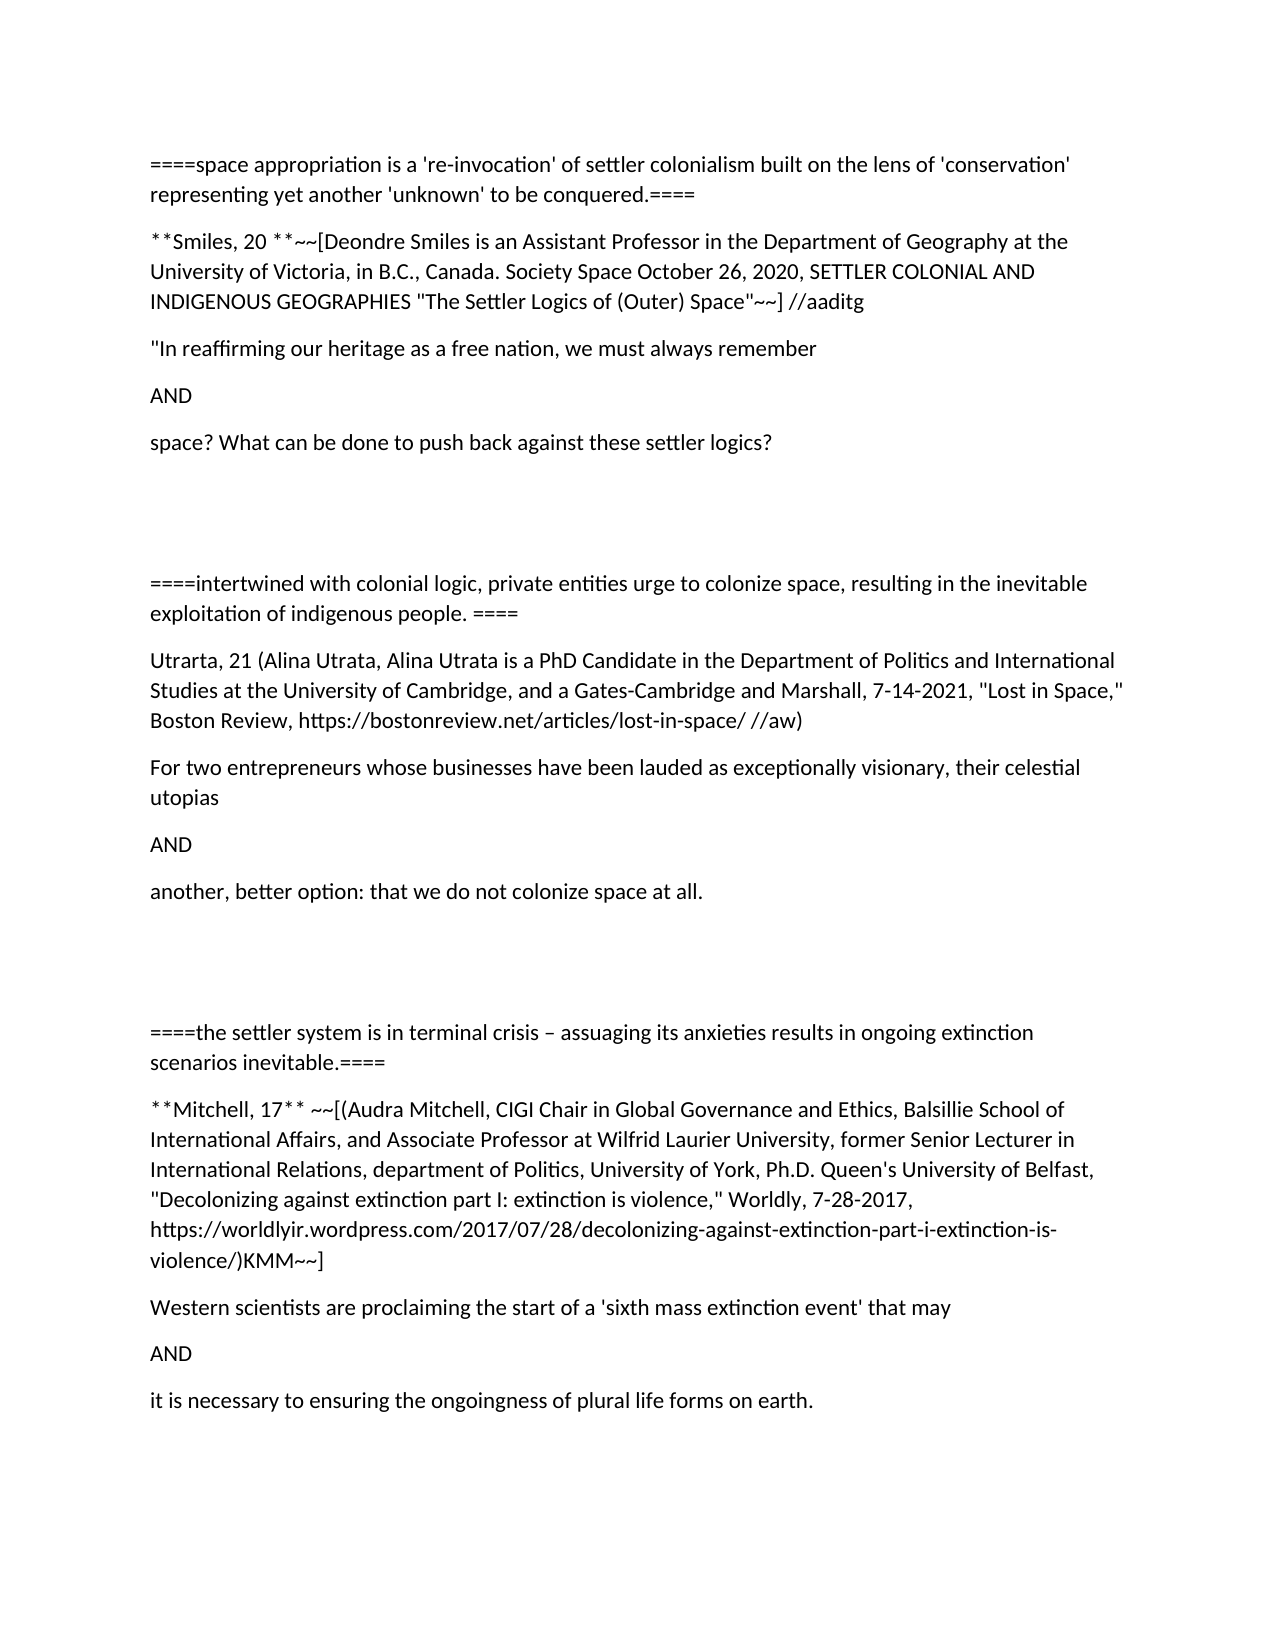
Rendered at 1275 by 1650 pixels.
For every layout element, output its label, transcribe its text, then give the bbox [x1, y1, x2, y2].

text For two entrepreneurs whose businesses have been lauded as exceptionally visionary, their celestial utopias [150, 753, 1125, 811]
text AND [150, 1339, 1125, 1368]
text ‍"In reaffirming our heritage as a free nation, we must always remember [150, 334, 1125, 362]
text **Smiles, 20 **~~[Deondre Smiles is an Assistant Professor in the Department of Geography at the University of Victoria, in B.C., Canada. Society Space October 26, 2020, SETTLER COLONIAL AND INDIGENOUS GEOGRAPHIES "The Settler Logics of (Outer) Space"~~] //aaditg [150, 227, 1125, 316]
text ====intertwined with colonial logic, private entities urge to colonize space, resulting in the inevitable exploitation of indigenous people. ==== [150, 569, 1125, 627]
text another, better option: that we do not colonize space at all. [150, 877, 1125, 905]
text AND [150, 830, 1125, 858]
text it is necessary to ensuring the ongoingness of plural life forms on earth. [150, 1386, 1125, 1414]
text ====space appropriation is a 're-invocation' of settler colonialism built on the lens of 'conservation' representing yet another 'unknown' to be conquered.==== [150, 150, 1125, 208]
text Western scientists are proclaiming the start of a 'sixth mass extinction event' that may [150, 1293, 1125, 1321]
text **Mitchell, 17** ~~[(Audra Mitchell, CIGI Chair in Global Governance and Ethics, Balsillie School of International Affairs, and Associate Professor at Wilfrid Laurier University, former Senior Lecturer in International Relations, department of Politics, University of York, Ph.D. Queen's University of Belfast, "Decolonizing against extinction part I: extinction is violence," Worldly, 7-28-2017, https://worldlyir.wordpress.com/2017/07/28/decolonizing-against-extinction-part-i-extinction-is-violence/)KMM~~] [150, 1095, 1125, 1274]
text AND [150, 381, 1125, 409]
text ====the settler system is in terminal crisis – assuaging its anxieties results in ongoing extinction scenarios inevitable.==== [150, 1018, 1125, 1076]
text space? What can be done to push back against these settler logics? [150, 428, 1125, 456]
text Utrarta, 21 (Alina Utrata, Alina Utrata is a PhD Candidate in the Department of Politics and International Studies at the University of Cambridge, and a Gates-Cambridge and Marshall, 7-14-2021, "Lost in Space," Boston Review, https://bostonreview.net/articles/lost-in-space/ //aw) [150, 646, 1125, 734]
